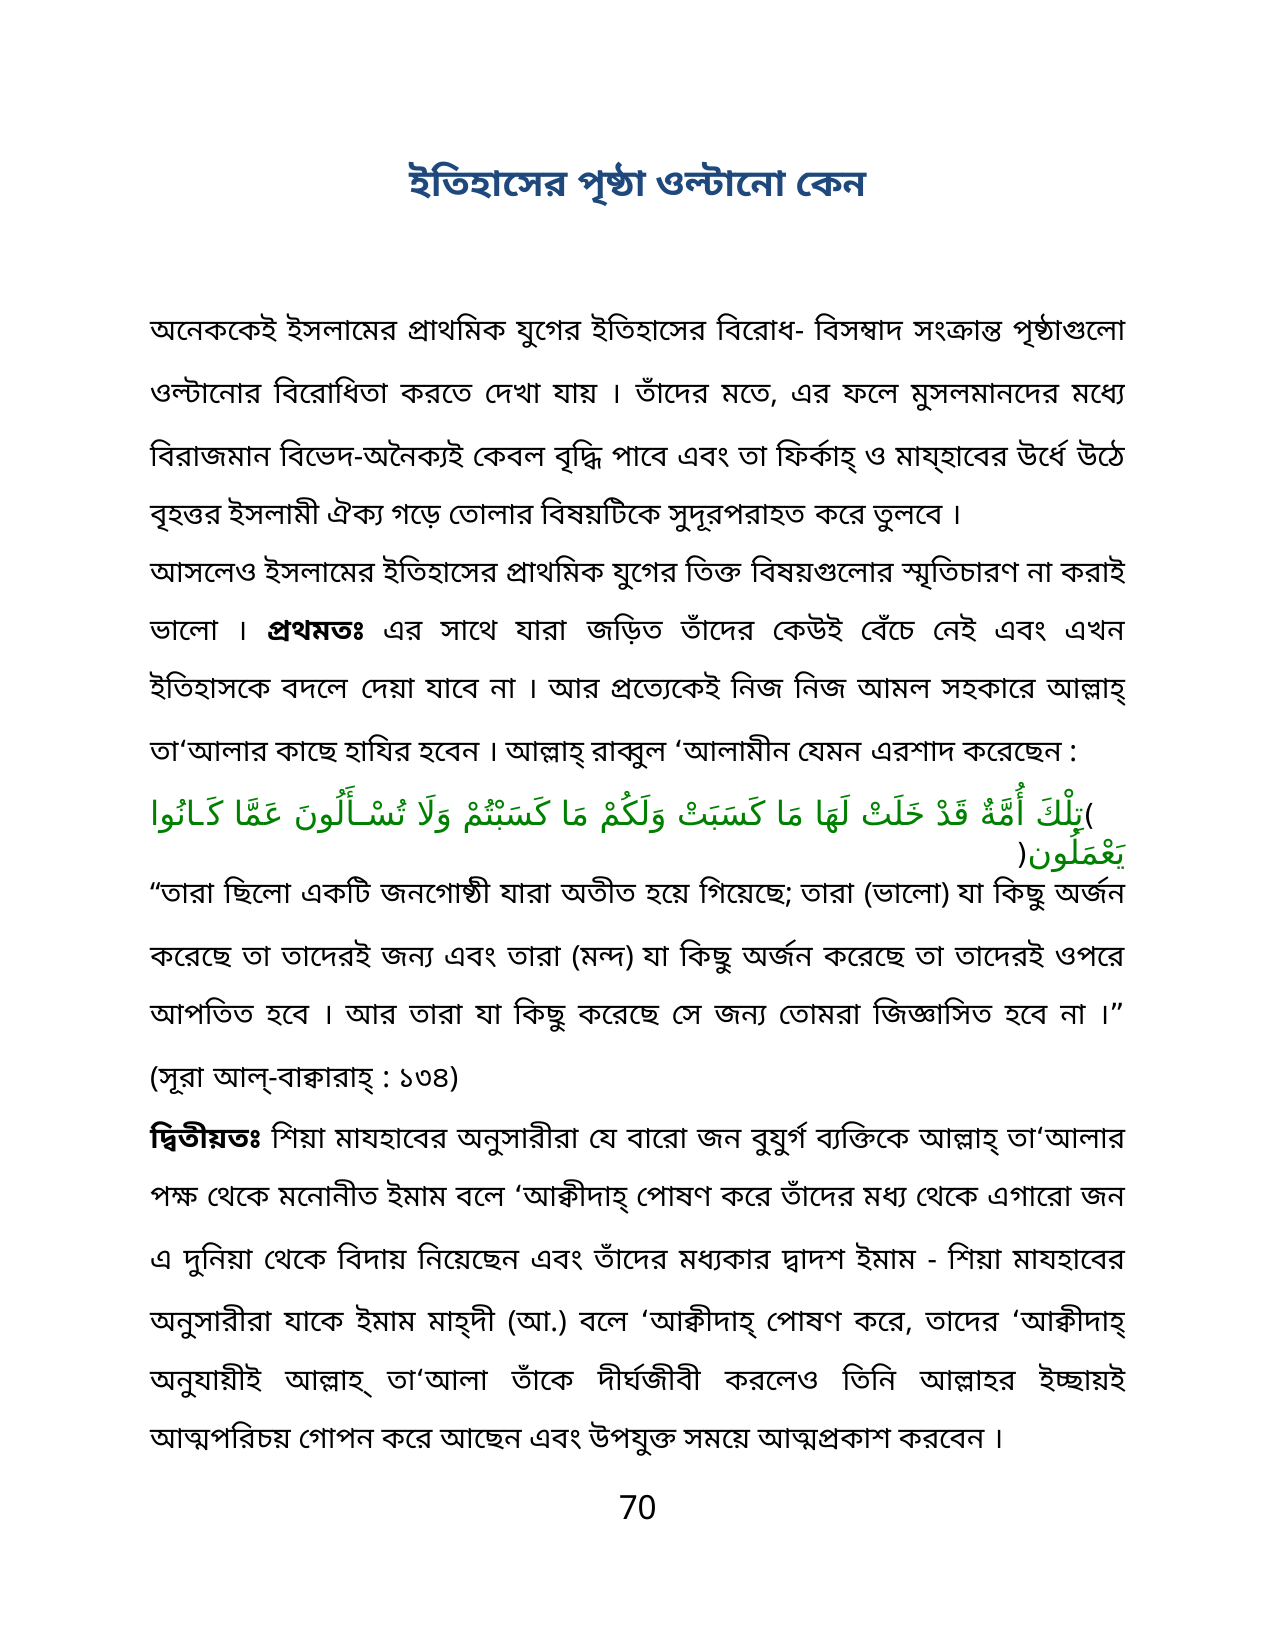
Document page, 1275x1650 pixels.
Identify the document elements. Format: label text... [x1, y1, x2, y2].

subtitle ইতিহাসের পৃষ্ঠা ওল্টানো কেন [150, 162, 1125, 212]
text অনেককেই ইসলামের প্রাথমিক যুগের ইতিহাসের বিরোধ- বিসম্বাদ সংক্রান্ত পৃষ্ঠাগুলো ওল্টানোর বিরোধিতা করতে দেখা যায় । তাঁদের মতে, এর ফলে মুসলমানদের মধ্যে বিরাজমান বিভেদ-অনৈক্যই কেবল বৃদ্ধি পাবে এবং তা ফির্কাহ্ ও মায্হাবের উর্ধে উঠে বৃহত্তর ইসলামী ঐক্য গড়ে তোলার বিষয়টিকে সুদূরপরাহত করে তুলবে । [150, 309, 1125, 536]
text “তারা ছিলো একটি জনগোষ্ঠী যারা অতীত হয়ে গিয়েছে; তারা (ভালো) যা কিছু অর্জন করেছে তা তাদেরই জন্য এবং তারা (মন্দ) যা কিছু অর্জন করেছে তা তাদেরই ওপরে আপতিত হবে । আর তারা যা কিছু করেছে সে জন্য তোমরা জিজ্ঞাসিত হবে না ।” (সূরা আল্-বাক্বারাহ্ : ১৩৪) [150, 873, 1125, 1099]
text দ্বিতীয়তঃ শিয়া মাযহাবের অনুসারীরা যে বারো জন বুযুর্গ ব্যক্তিকে আল্লাহ্ তা‘আলার পক্ষ থেকে মনোনীত ইমাম বলে ‘আক্বীদাহ্ পোষণ করে তাঁদের মধ্য থেকে এগারো জন এ দুনিয়া থেকে বিদায় নিয়েছেন এবং তাঁদের মধ্যকার দ্বাদশ ইমাম - শিয়া মাযহাবের অনুসারীরা যাকে ইমাম মাহ্দী (আ.) বলে ‘আক্বীদাহ্ পোষণ করে, তাদের ‘আক্বীদাহ্ অনুযায়ীই আল্লাহ্ তা‘আলা তাঁকে দীর্ঘজীবী করলেও তিনি আল্লাহর ইচ্ছায়ই আত্মপরিচয় গোপন করে আছেন এবং উপযুক্ত সময়ে আত্মপ্রকাশ করবেন । [150, 1121, 1125, 1460]
text )تِلْكَ أُمَّةٌ قَدْ خَلَتْ لَهَا مَا كَسَبَتْ وَلَكُمْ مَا كَسَبْتُمْ وَلَا تُسْأَلُونَ عَمَّا كَانُوا يَعْمَلُون( [150, 795, 1125, 873]
text আসলেও ইসলামের ইতিহাসের প্রাথমিক যুগের তিক্ত বিষয়গুলোর স্মৃতিচারণ না করাই ভালো । প্রথমতঃ এর সাথে যারা জড়িত তাঁদের কেউই বেঁচে নেই এবং এখন ইতিহাসকে বদলে দেয়া যাবে না । আর প্রত্যেকেই নিজ নিজ আমল সহকারে আল্লাহ্ তা‘আলার কাছে হাযির হবেন । আল্লাহ্ রাব্বুল ‘আলামীন যেমন এরশাদ করেছেন : [150, 556, 1125, 773]
